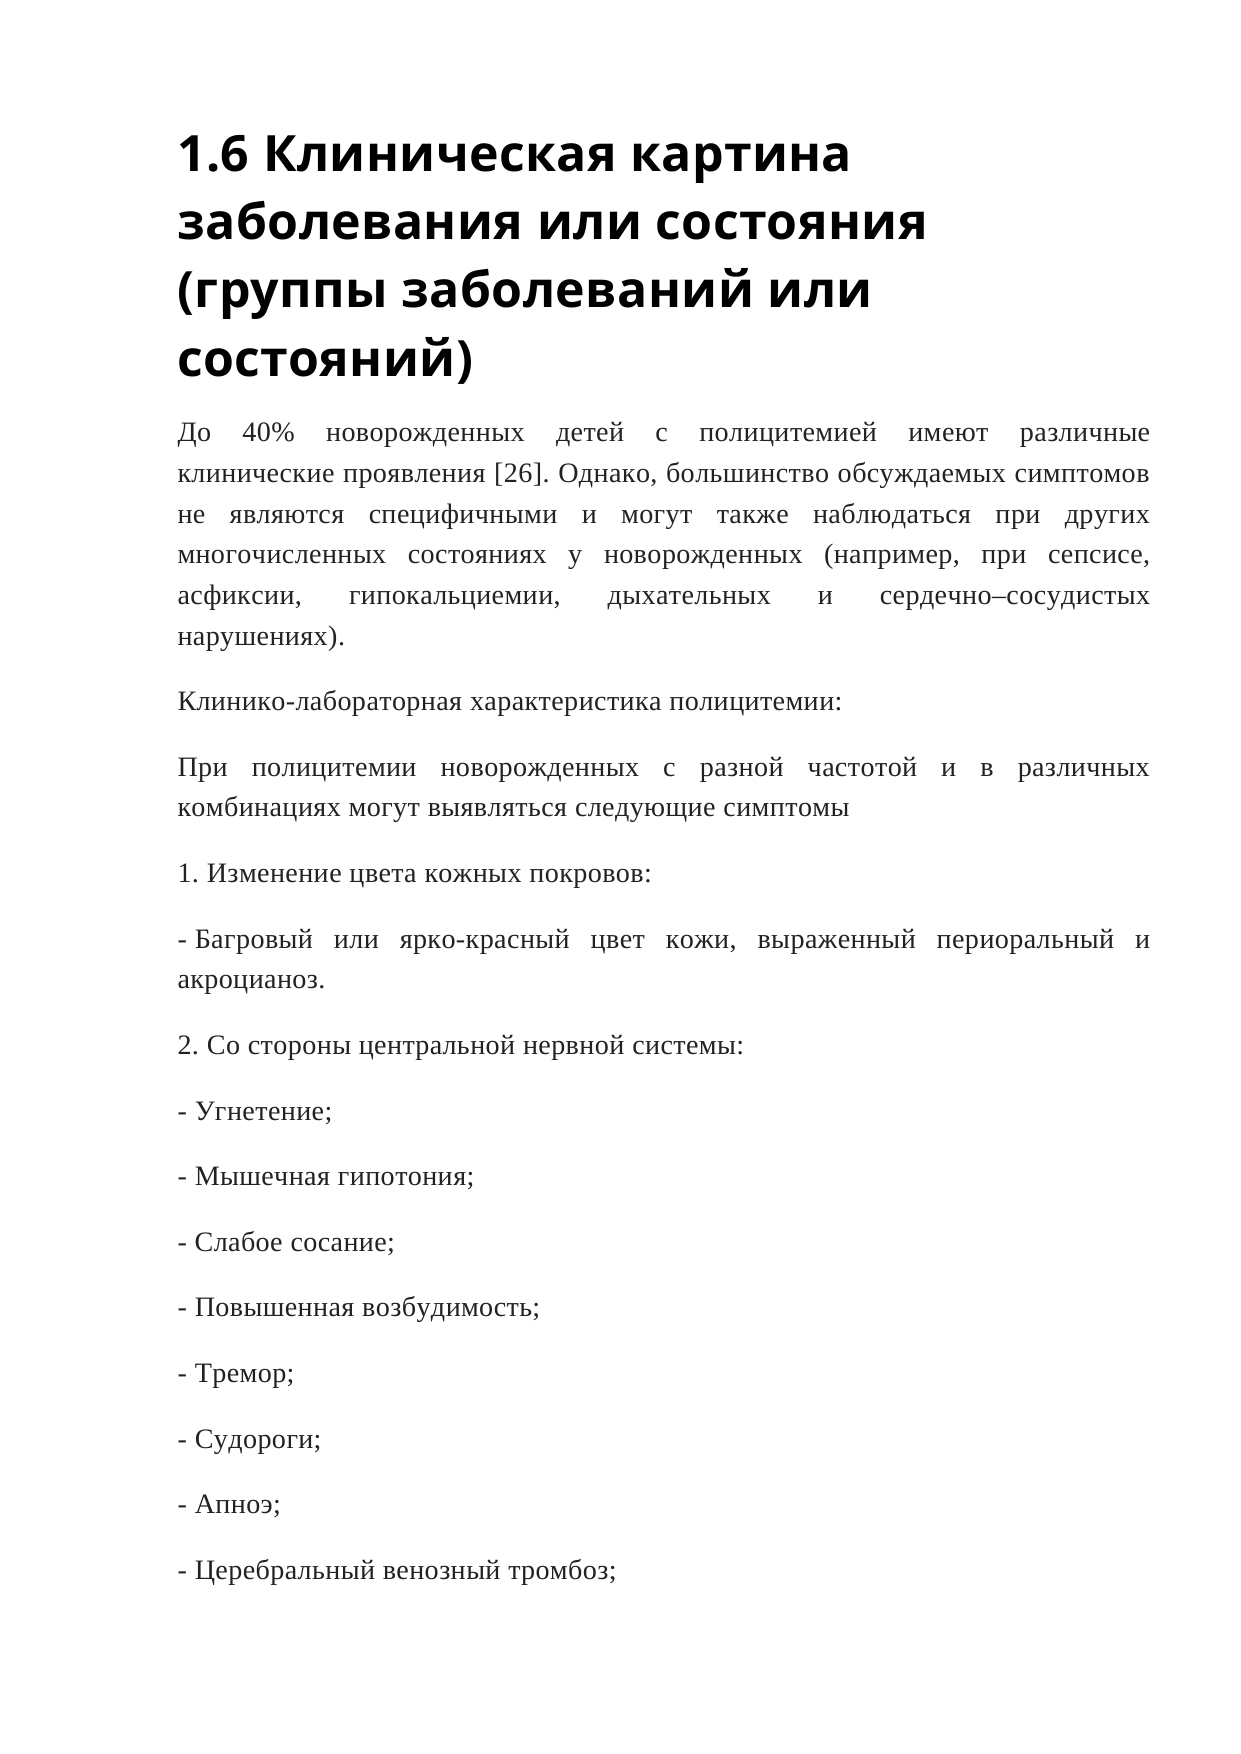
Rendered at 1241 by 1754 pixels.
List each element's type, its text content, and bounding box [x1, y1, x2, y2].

text - Судороги; [177, 1413, 1152, 1454]
text - Багровый или ярко-красный цвет кожи, выраженный периоральный и акроцианоз. [177, 913, 1152, 995]
text - Церебральный венозный тромбоз; [177, 1545, 1152, 1585]
text При полицитемии новорожденных с разной частотой и в различных комбинациях могут выявляться следующие симптомы [177, 742, 1152, 823]
text - Тремор; [177, 1348, 1152, 1388]
text - Слабое сосание; [177, 1217, 1152, 1257]
text Клинико-лабораторная характеристика полицитемии: [177, 676, 1152, 717]
text - Повышенная возбудимость; [177, 1282, 1152, 1323]
text - Мышечная гипотония; [177, 1151, 1152, 1192]
text 1. Изменение цвета кожных покровов: [177, 848, 1152, 888]
text - Угнетение; [177, 1085, 1152, 1126]
text - Апноэ; [177, 1479, 1152, 1520]
text 2. Со стороны центральной нервной системы: [177, 1020, 1152, 1060]
text 1.6 Клиническая картина заболевания или состояния (группы заболеваний или состояний) [177, 118, 1152, 391]
text До 40% новорожденных детей с полицитемией имеют различные клинические проявления [26]. Однако, большинство обсуждаемых симптомов не являются специфичными и могут также наблюдаться при других многочисленных состояниях у новорожденных (например, при сепсисе, асфиксии, гипокальциемии, дыхательных и сердечно–сосудистых нарушениях). [177, 407, 1152, 651]
